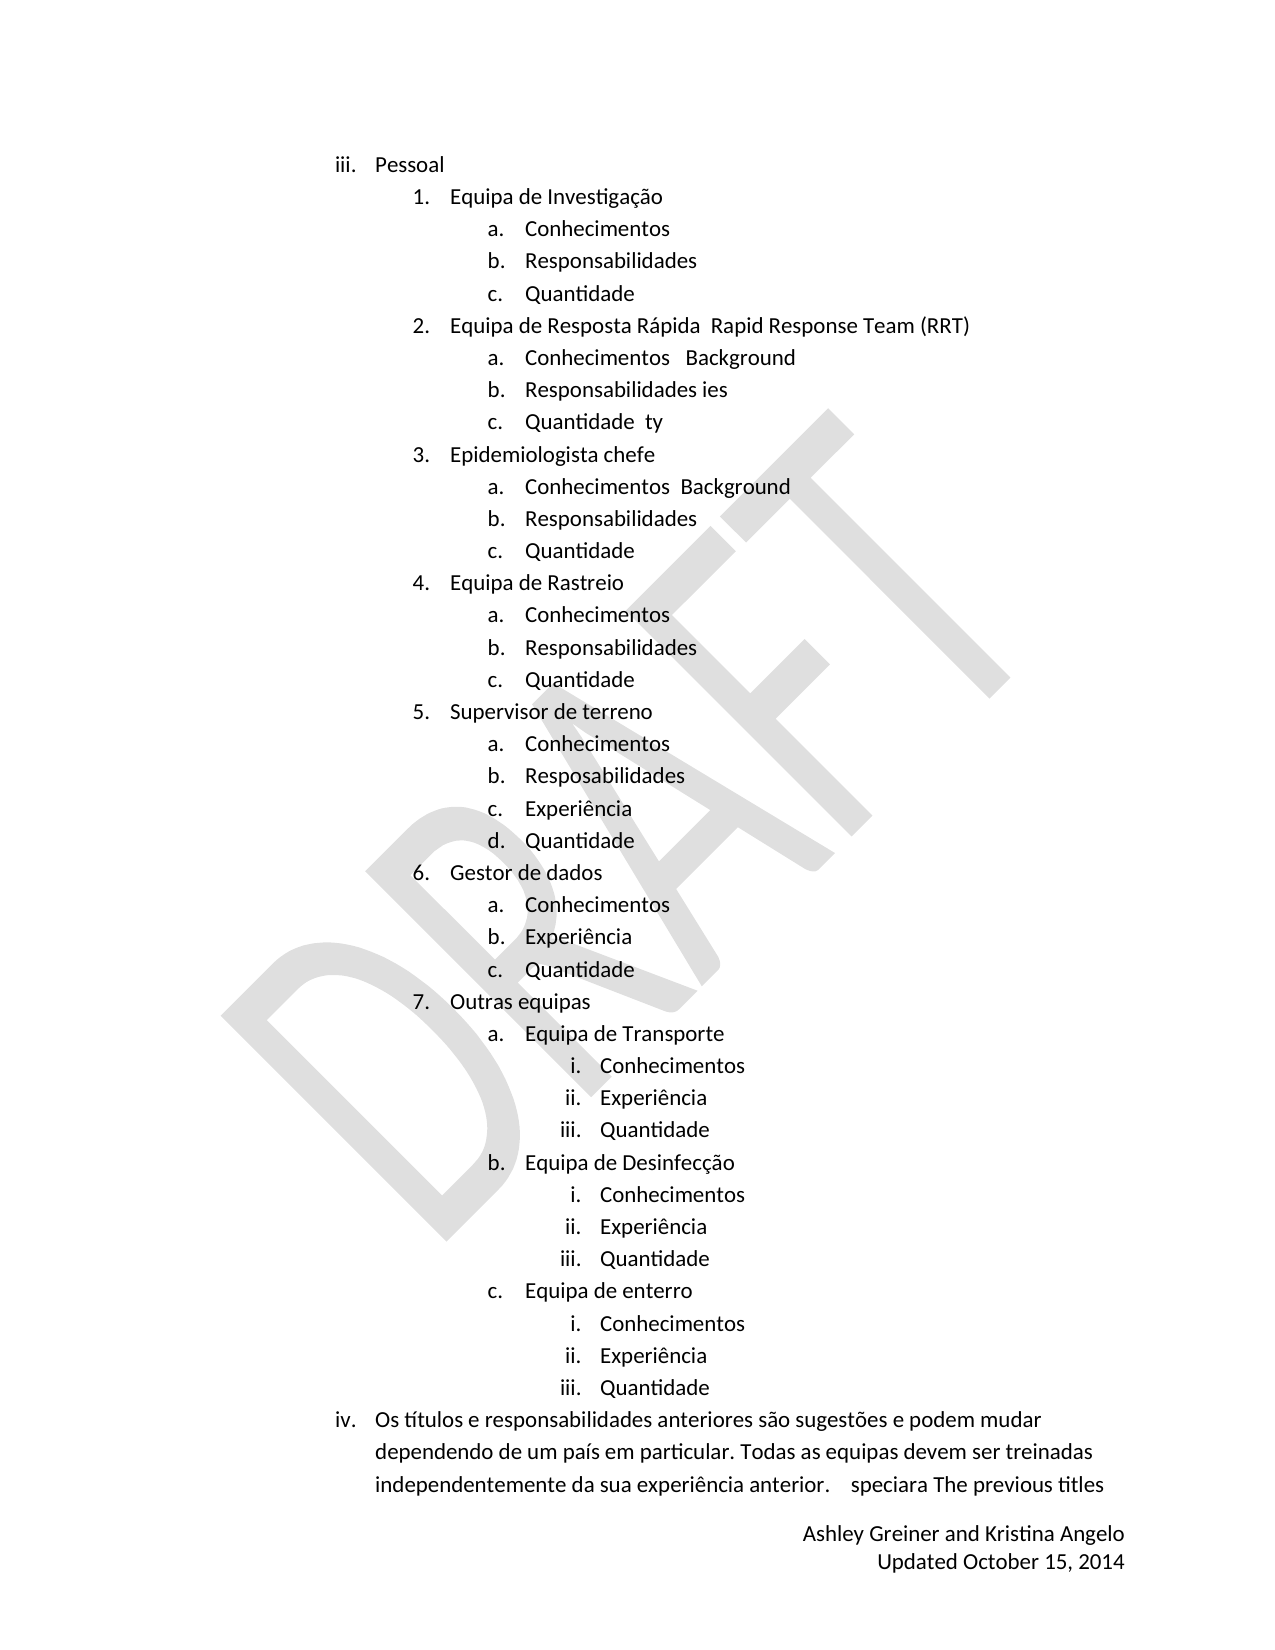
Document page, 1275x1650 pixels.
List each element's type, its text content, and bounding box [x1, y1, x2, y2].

list Epidemiologista chefe [412, 440, 1125, 468]
list Conhecimentos Background [487, 472, 1125, 500]
list Conhecimentos [581, 1180, 1125, 1208]
list Equipa de Investigação [412, 182, 1125, 210]
list Conhecimentos [581, 1309, 1125, 1337]
list Experiência [581, 1083, 1125, 1111]
list Conhecimentos [581, 1051, 1125, 1079]
list Resposabilidades [487, 762, 1125, 789]
list Quantidade [487, 955, 1125, 983]
list Responsabilidades ies [487, 375, 1125, 403]
list Quantidade [487, 536, 1125, 564]
list Conhecimentos [487, 601, 1125, 629]
list Responsabilidades [487, 504, 1125, 532]
list Quantidade ty [487, 407, 1125, 436]
list Equipa de Rastreio [412, 568, 1125, 596]
list Quantidade [487, 279, 1125, 307]
list Experiência [487, 794, 1125, 822]
list Conhecimentos [487, 729, 1125, 757]
list Supervisor de terreno [412, 697, 1125, 725]
list Conhecimentos [487, 214, 1125, 242]
list Equipa de Transporte [487, 1019, 1125, 1047]
list Responsabilidades [487, 247, 1125, 274]
list Equipa de Desinfecção [487, 1148, 1125, 1176]
list Equipa de enterro [487, 1277, 1125, 1304]
list Experiência [581, 1341, 1125, 1369]
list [356, 1405, 1125, 1498]
list Outras equipas [412, 987, 1125, 1015]
list Conhecimentos Background [487, 343, 1125, 371]
list Quantidade [487, 826, 1125, 854]
list Equipa de Resposta Rápida Rapid Response Team (RRT) [412, 311, 1125, 339]
list Quantidade [581, 1116, 1125, 1144]
list Conhecimentos [487, 890, 1125, 918]
list Pessoal [356, 150, 1125, 178]
list Quantidade [581, 1244, 1125, 1272]
list Experiência [487, 922, 1125, 951]
list Quantidade [581, 1373, 1125, 1401]
list Responsabilidades [487, 633, 1125, 661]
list Experiência [581, 1212, 1125, 1240]
list Quantidade [487, 665, 1125, 693]
list Gestor de dados [412, 858, 1125, 886]
